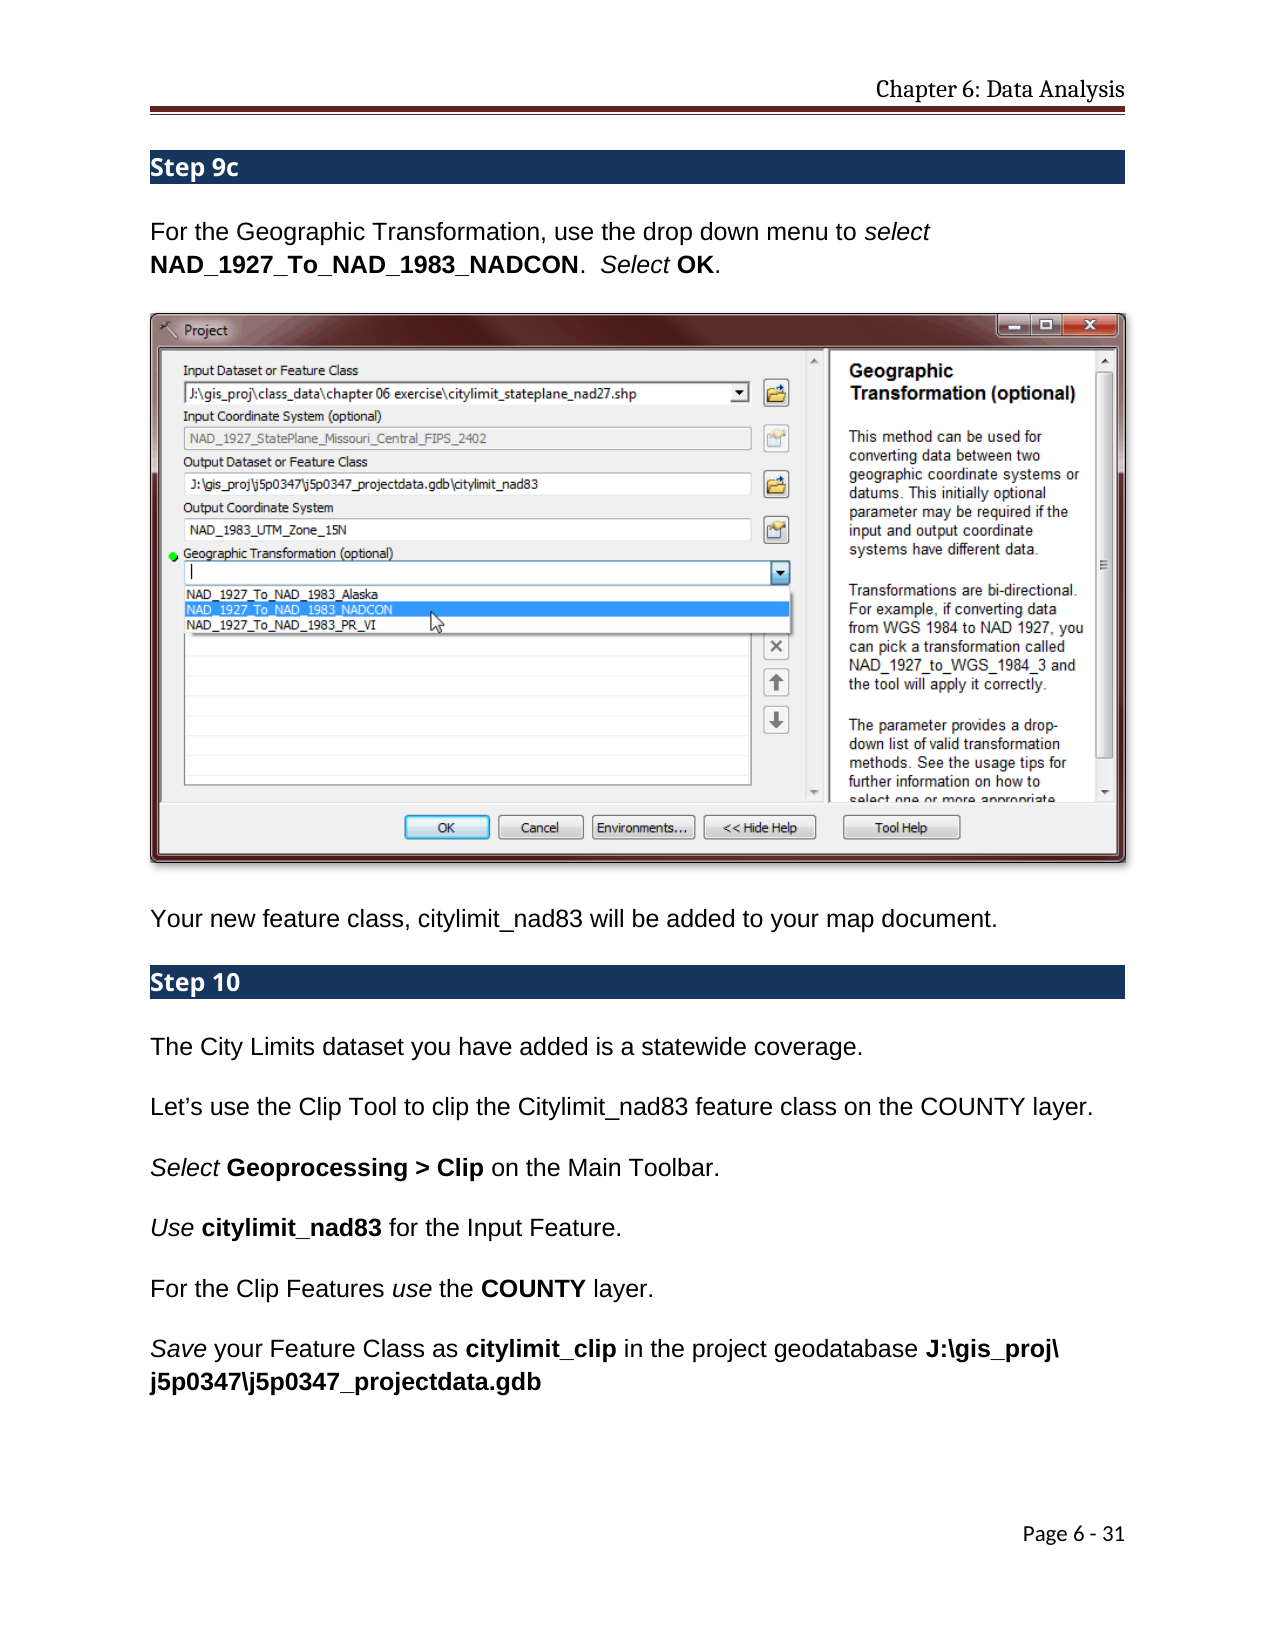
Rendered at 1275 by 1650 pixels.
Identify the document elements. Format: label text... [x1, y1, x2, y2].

text Step 10 [150, 965, 1125, 999]
text Your new feature class, citylimit_nad83 will be added to your map document. [150, 904, 1125, 933]
text The City Limits dataset you have added is a statewide coverage. [150, 1032, 1125, 1060]
text Let’s use the Clip Tool to clip the Citylimit_nad83 feature class on the COUNTY layer. [150, 1092, 1125, 1121]
text Select Geoprocessing > Clip on the Main Toolbar. [150, 1153, 1125, 1181]
text For the Clip Features use the COUNTY layer. [150, 1274, 1125, 1302]
text Step 9c [150, 150, 1125, 184]
text Use citylimit_nad83 for the Input Feature. [150, 1213, 1125, 1242]
picture [150, 313, 1126, 863]
text Save your Feature Class as citylimit_clip in the project geodatabase J:\gis_proj\j5p0347\j5p0347_projectdata.gdb [150, 1334, 1125, 1396]
text For the Geographic Transformation, use the drop down menu to select NAD_1927_To_NAD_1983_NADCON. Select OK. [150, 217, 1125, 278]
